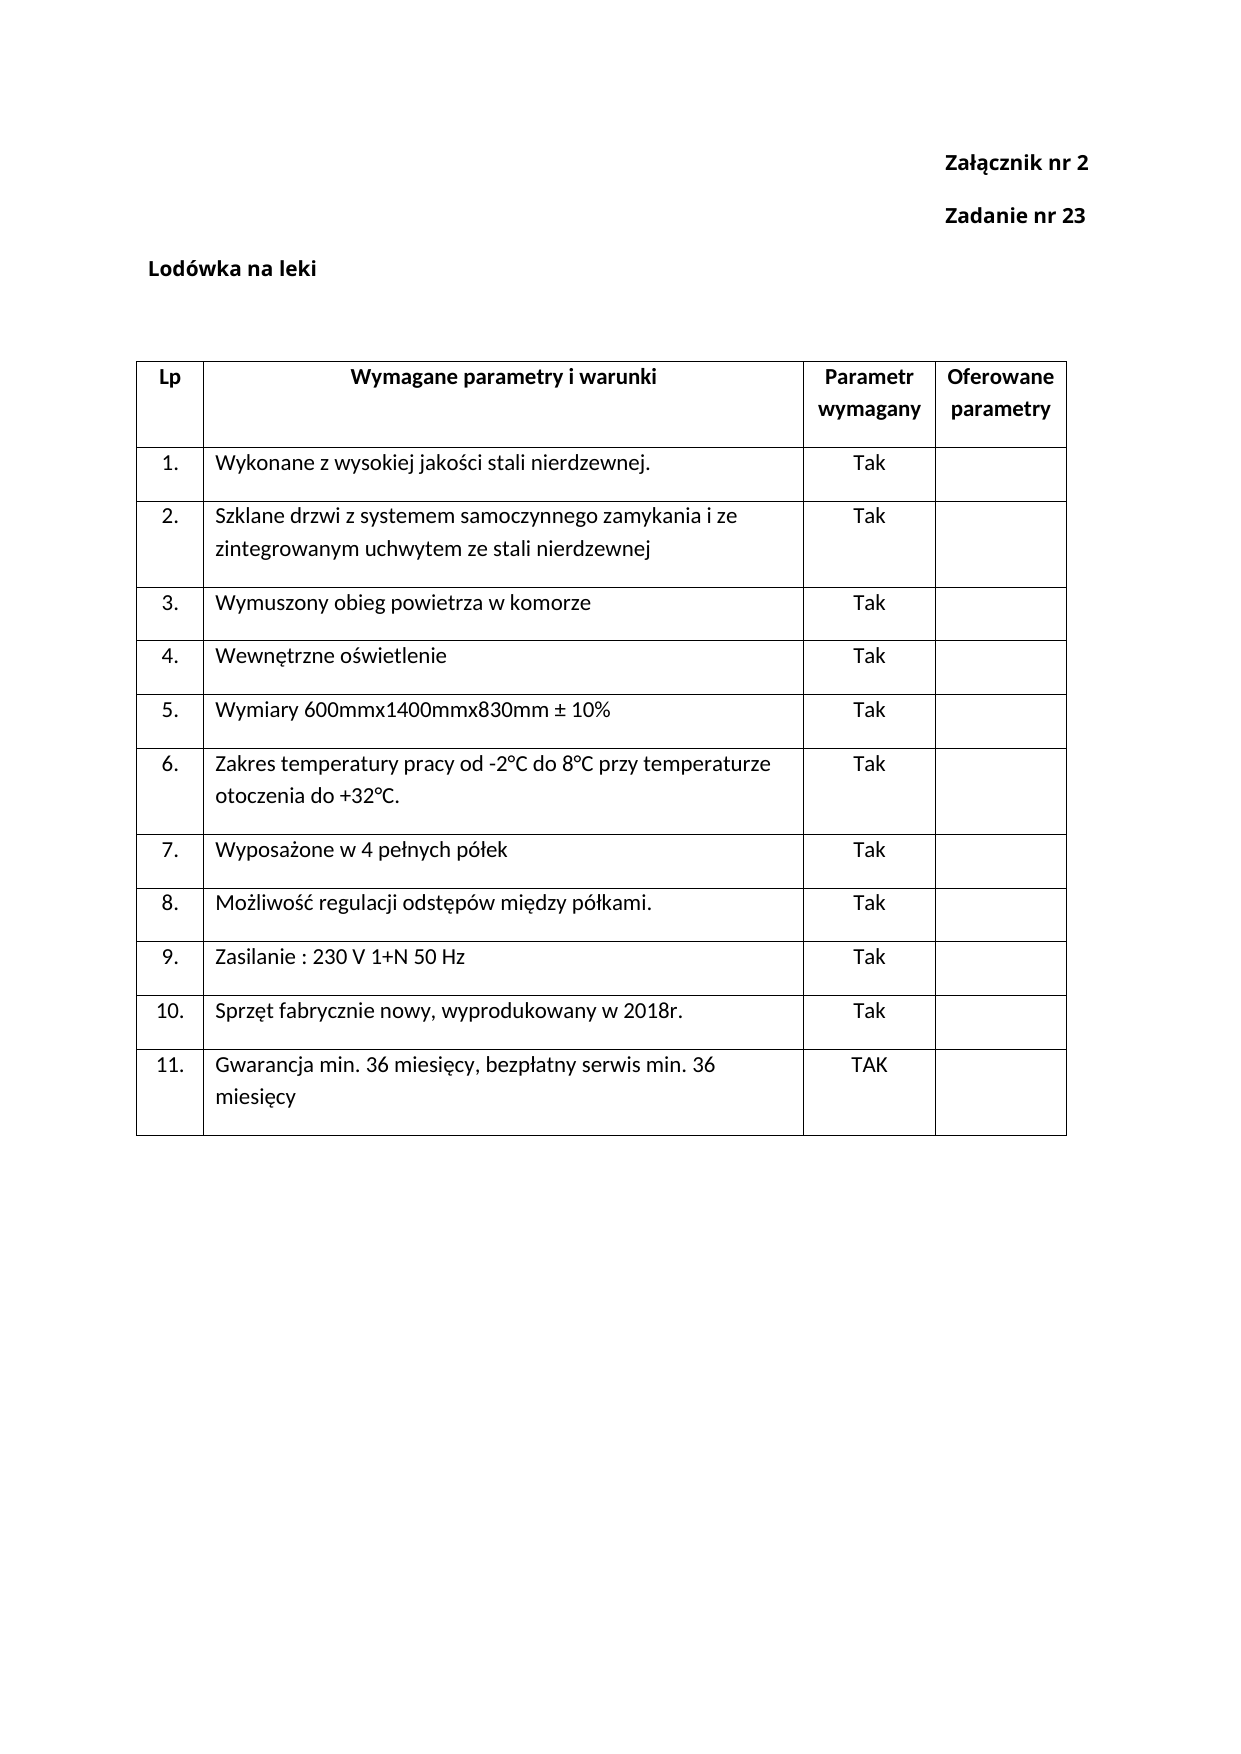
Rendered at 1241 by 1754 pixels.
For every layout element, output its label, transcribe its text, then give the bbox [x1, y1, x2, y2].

table_cell [936, 749, 1066, 834]
table_cell Tak [804, 749, 935, 834]
table_cell [936, 502, 1066, 587]
table_cell Zakres temperatury pracy od -2°C do 8°C przy temperaturze otoczenia do +32°C. [204, 749, 803, 834]
table_cell Tak [804, 448, 935, 501]
text Lodówka na leki [148, 254, 1093, 283]
table_cell Wewnętrzne oświetlenie [204, 641, 803, 694]
table_header Lp [137, 362, 203, 447]
table_cell Tak [804, 641, 935, 694]
table_cell Wymiary 600mmx1400mmx830mm ± 10% [204, 695, 803, 748]
table_cell Wymuszony obieg powietrza w komorze [204, 588, 803, 640]
table_cell Tak [804, 588, 935, 640]
table_cell Wykonane z wysokiej jakości stali nierdzewnej. [204, 448, 803, 501]
table_cell 2. [137, 502, 203, 587]
table_cell Tak [804, 942, 935, 995]
table_cell 3. [137, 588, 203, 640]
text Załącznik nr 2 [148, 148, 1093, 176]
table_header Parametr wymagany [804, 362, 935, 447]
table_cell [936, 588, 1066, 640]
table_cell Zasilanie : 230 V 1+N 50 Hz [204, 942, 803, 995]
table_cell Tak [804, 502, 935, 587]
table_header Wymagane parametry i warunki [204, 362, 803, 447]
table_cell [936, 641, 1066, 694]
table_cell 8. [137, 889, 203, 941]
table_cell [936, 448, 1066, 501]
table_cell Gwarancja min. 36 miesięcy, bezpłatny serwis min. 36 miesięcy [204, 1050, 803, 1135]
table_cell [936, 1050, 1066, 1135]
table_cell Tak [804, 695, 935, 748]
table_cell [936, 835, 1066, 887]
table_cell Możliwość regulacji odstępów między półkami. [204, 889, 803, 941]
table_cell 9. [137, 942, 203, 995]
table_cell Tak [804, 835, 935, 887]
table_cell 1. [137, 448, 203, 501]
table_cell 6. [137, 749, 203, 834]
table_header Oferowane parametry [936, 362, 1066, 447]
table_cell 11. [137, 1050, 203, 1135]
table_cell Wyposażone w 4 pełnych półek [204, 835, 803, 887]
table_cell Szklane drzwi z systemem samoczynnego zamykania i ze zintegrowanym uchwytem ze stali nierdzewnej [204, 502, 803, 587]
table_cell Tak [804, 889, 935, 941]
table_cell [936, 996, 1066, 1049]
table_cell Tak [804, 996, 935, 1049]
table_cell 4. [137, 641, 203, 694]
table_cell 7. [137, 835, 203, 887]
table_cell [936, 889, 1066, 941]
table_cell 10. [137, 996, 203, 1049]
table_cell TAK [804, 1050, 935, 1135]
table_cell [936, 942, 1066, 995]
table_cell [936, 695, 1066, 748]
text Zadanie nr 23 [148, 201, 1093, 229]
table_cell Sprzęt fabrycznie nowy, wyprodukowany w 2018r. [204, 996, 803, 1049]
table_cell 5. [137, 695, 203, 748]
